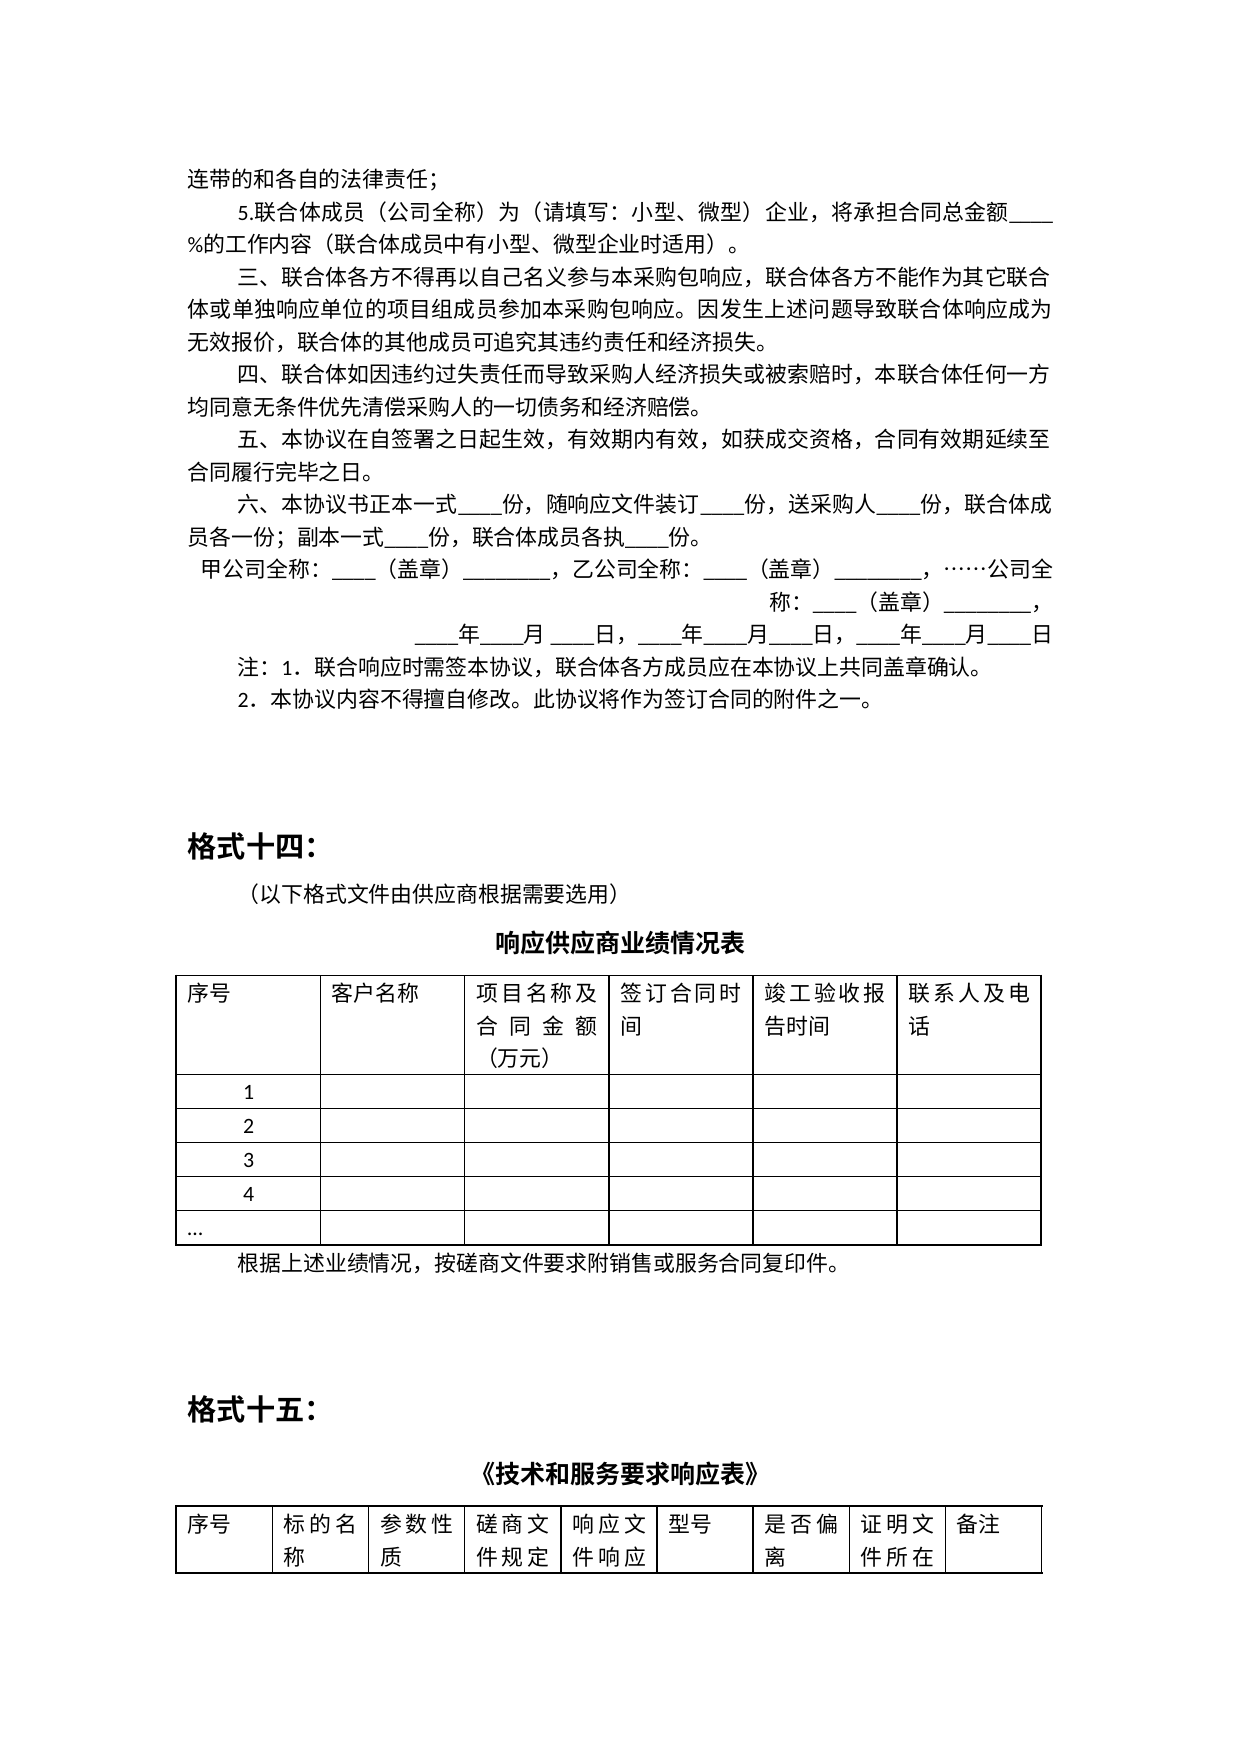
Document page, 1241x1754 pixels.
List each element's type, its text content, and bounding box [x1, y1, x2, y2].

table_cell [321, 1075, 464, 1108]
text 格式十五： [187, 1375, 1053, 1440]
table_cell 1 [177, 1075, 320, 1108]
table_header 联系人及电话 [898, 976, 1040, 1073]
table_cell … [177, 1211, 320, 1244]
table_header 磋商文件规定的技术和服务要求 [465, 1507, 560, 1572]
text 六、本协议书正本一式____份，随响应文件装订____份，送采购人____份，联合体成员各一份；副本一式____份，联合体成员各执____份。 [187, 487, 1053, 552]
text 根据上述业绩情况，按磋商文件要求附销售或服务合同复印件。 [187, 1245, 1053, 1278]
table_cell [754, 1177, 896, 1210]
table_cell [321, 1211, 464, 1244]
table_cell [754, 1109, 896, 1142]
table_header 序号 [177, 1507, 272, 1572]
table_cell [610, 1211, 752, 1244]
table_header 参数性质 [369, 1507, 464, 1572]
table_cell [754, 1075, 896, 1108]
table_cell [898, 1075, 1040, 1108]
text 2．本协议内容不得擅自修改。此协议将作为签订合同的附件之一。 [187, 682, 1053, 714]
text 注：1．联合响应时需签本协议，联合体各方成员应在本协议上共同盖章确认。 [187, 649, 1053, 682]
text 《技术和服务要求响应表》 [187, 1440, 1053, 1505]
table_cell [321, 1177, 464, 1210]
table_cell [610, 1177, 752, 1210]
table_cell [754, 1143, 896, 1176]
text 5.联合体成员（公司全称）为（请填写：小型、微型）企业，将承担合同总金额____%的工作内容（联合体成员中有小型、微型企业时适用）。 [187, 194, 1053, 259]
table_header 证明文件所在位置 [850, 1507, 945, 1572]
table_cell [754, 1211, 896, 1244]
table_header 项目名称及合同金额（万元） [465, 976, 608, 1073]
table_header 备注 [946, 1507, 1041, 1572]
table_cell [465, 1177, 608, 1210]
table_cell [898, 1211, 1040, 1244]
table_header 响应文件响应的具体内容 [562, 1507, 656, 1572]
table_cell [898, 1143, 1040, 1176]
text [187, 162, 1053, 194]
table_cell 4 [177, 1177, 320, 1210]
text 五、本协议在自签署之日起生效，有效期内有效，如获成交资格，合同有效期延续至合同履行完毕之日。 [187, 422, 1053, 487]
table_header 客户名称 [321, 976, 464, 1073]
table_cell [610, 1143, 752, 1176]
text （以下格式文件由供应商根据需要选用） [187, 877, 1053, 909]
table_header 序号 [177, 976, 320, 1073]
table_cell [465, 1211, 608, 1244]
table_cell [465, 1109, 608, 1142]
table_cell 2 [177, 1109, 320, 1142]
table_cell [898, 1109, 1040, 1142]
table_header 是否偏离 [754, 1507, 849, 1572]
text ____年____月 ____日，____年____月____日，____年____月____日 [187, 617, 1053, 649]
table_cell [465, 1143, 608, 1176]
table_cell [465, 1075, 608, 1108]
table_cell [610, 1109, 752, 1142]
table_cell [321, 1143, 464, 1176]
table_header 标的名称 [273, 1507, 368, 1572]
text 格式十四： [187, 812, 1053, 877]
text 甲公司全称：____（盖章）________，乙公司全称：____（盖章）________，……公司全称：____（盖章）________， [187, 552, 1053, 617]
table_header 型号 [658, 1507, 752, 1572]
table_header 竣工验收报告时间 [754, 976, 896, 1073]
text 三、联合体各方不得再以自己名义参与本采购包响应，联合体各方不能作为其它联合体或单独响应单位的项目组成员参加本采购包响应。因发生上述问题导致联合体响应成为无效报价，联合体的其他成员可追究其违约责任和经济损失。 [187, 259, 1053, 357]
text 响应供应商业绩情况表 [187, 909, 1053, 974]
table_cell 3 [177, 1143, 320, 1176]
table_cell [898, 1177, 1040, 1210]
table_cell [321, 1109, 464, 1142]
text 四、联合体如因违约过失责任而导致采购人经济损失或被索赔时，本联合体任何一方均同意无条件优先清偿采购人的一切债务和经济赔偿。 [187, 357, 1053, 422]
table_cell [610, 1075, 752, 1108]
table_header 签订合同时间 [610, 976, 752, 1073]
